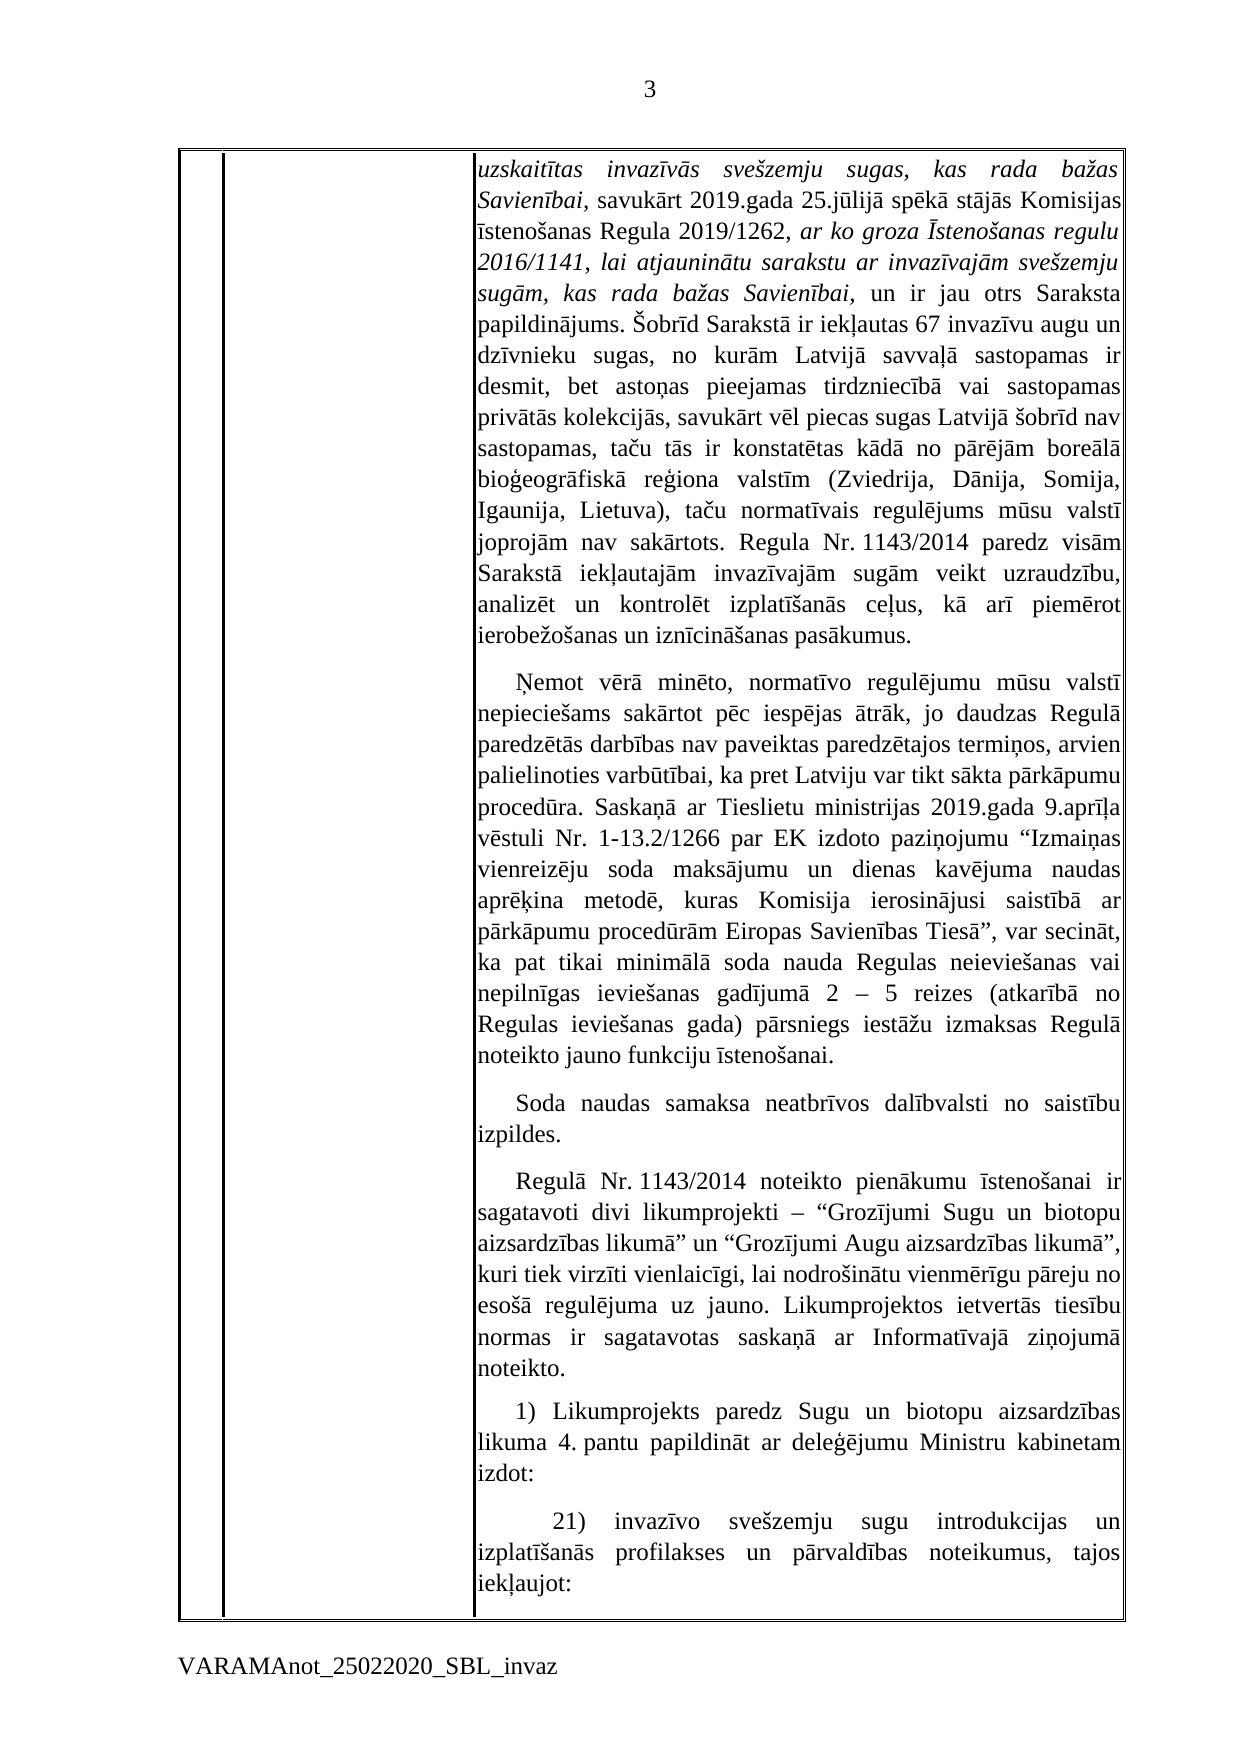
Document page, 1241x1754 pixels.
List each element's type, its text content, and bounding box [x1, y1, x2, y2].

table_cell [223, 151, 474, 1619]
table_cell 2. [180, 149, 223, 1619]
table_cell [474, 151, 1123, 1619]
